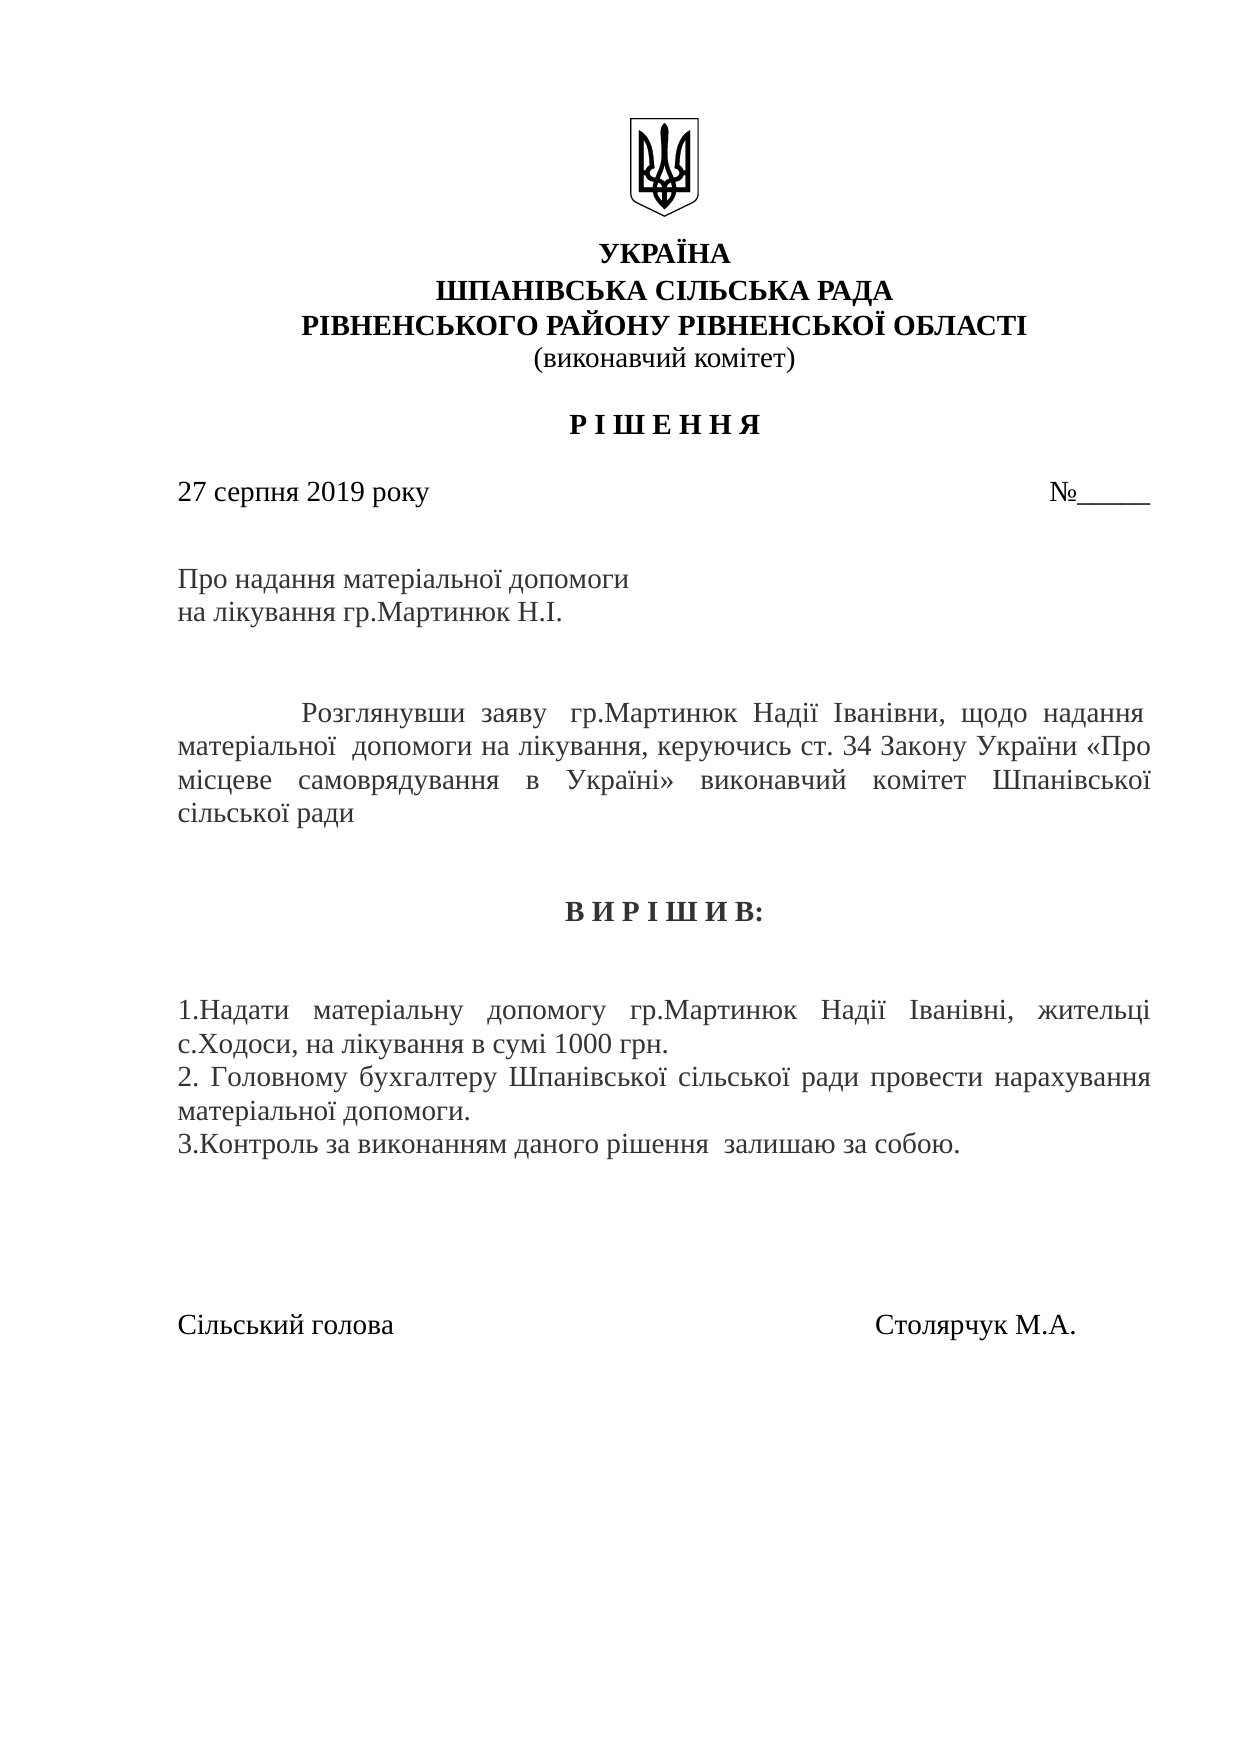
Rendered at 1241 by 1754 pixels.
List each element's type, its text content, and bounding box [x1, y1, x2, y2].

text Р І Ш Е Н Н Я [177, 407, 1152, 441]
text на лікування гр.Мартинюк Н.І. [177, 594, 1152, 628]
text В И Р І Ш И В: [177, 894, 1152, 927]
text 1.Надати матеріальну допомогу гр.Мартинюк Надії Іванівні, жительці с.Ходоси, на лікування в сумі 1000 грн. [177, 992, 1152, 1059]
text 3.Контроль за виконанням даного рішення залишаю за собою. [177, 1126, 1152, 1160]
text РІВНЕНСЬКОГО РАЙОНУ РІВНЕНСЬКОЇ ОБЛАСТІ [177, 317, 1152, 340]
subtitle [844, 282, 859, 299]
subtitle ШПАНІВСЬКА сільська рада [871, 282, 1152, 305]
text 27 серпня 2019 року №_____ [177, 474, 1152, 508]
text (виконавчий комітет) [177, 340, 1152, 374]
text Сільський голова Столярчук М.А. [177, 1307, 1152, 1341]
text Розглянувши заяву гр.Мартинюк Надії Іванівни, щодо надання матеріальної допомоги на лікування, керуючись ст. 34 Закону України «Про місцеве самоврядування в Україні» виконавчий комітет Шпанівської сільської ради [177, 695, 1152, 829]
text Про надання матеріальної допомоги [177, 561, 1152, 594]
subtitle ШПАНІВСЬКА сільська рада [177, 282, 853, 305]
text 2. Головному бухгалтеру Шпанівської сільської ради провести нарахування матеріальної допомоги. [177, 1059, 1152, 1126]
text Україна [177, 236, 1152, 269]
